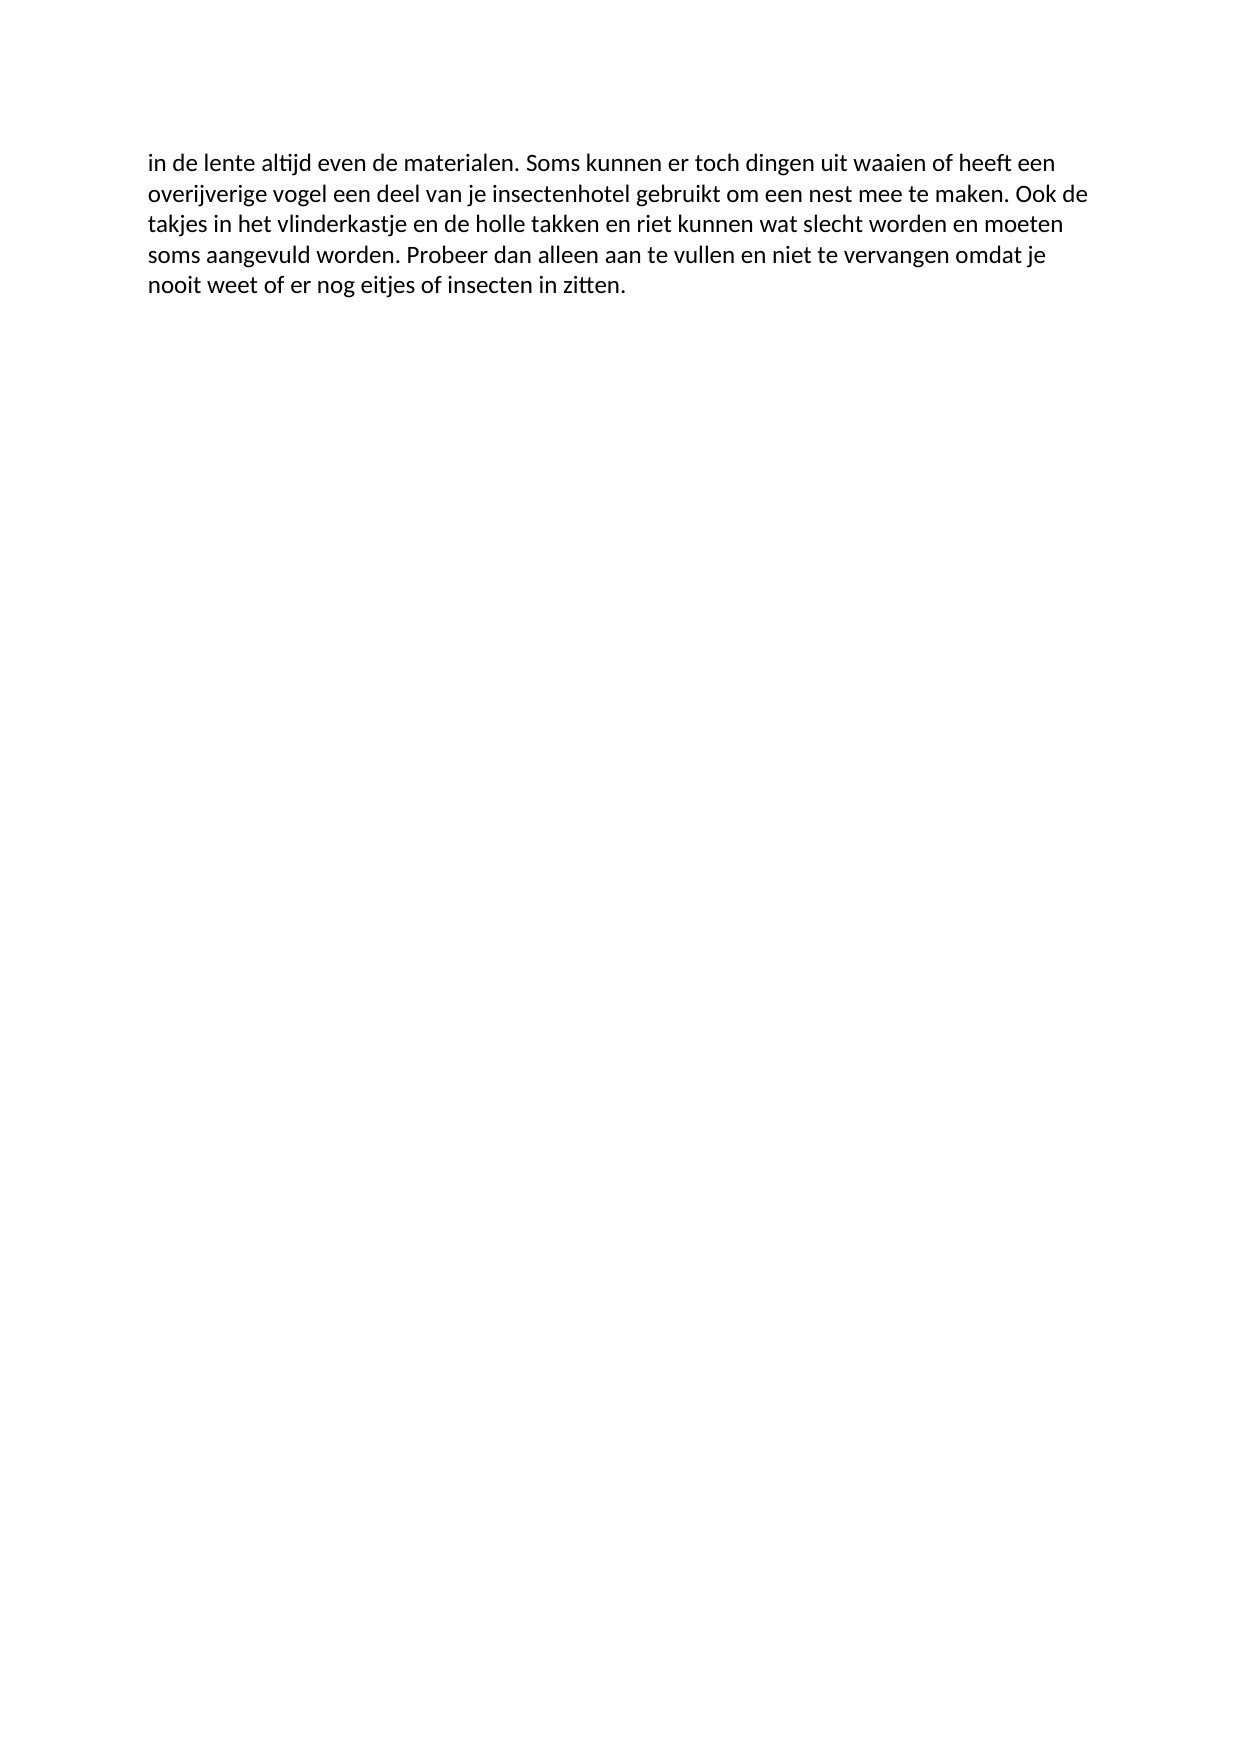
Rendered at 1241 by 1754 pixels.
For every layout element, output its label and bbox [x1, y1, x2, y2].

text [148, 148, 1093, 300]
